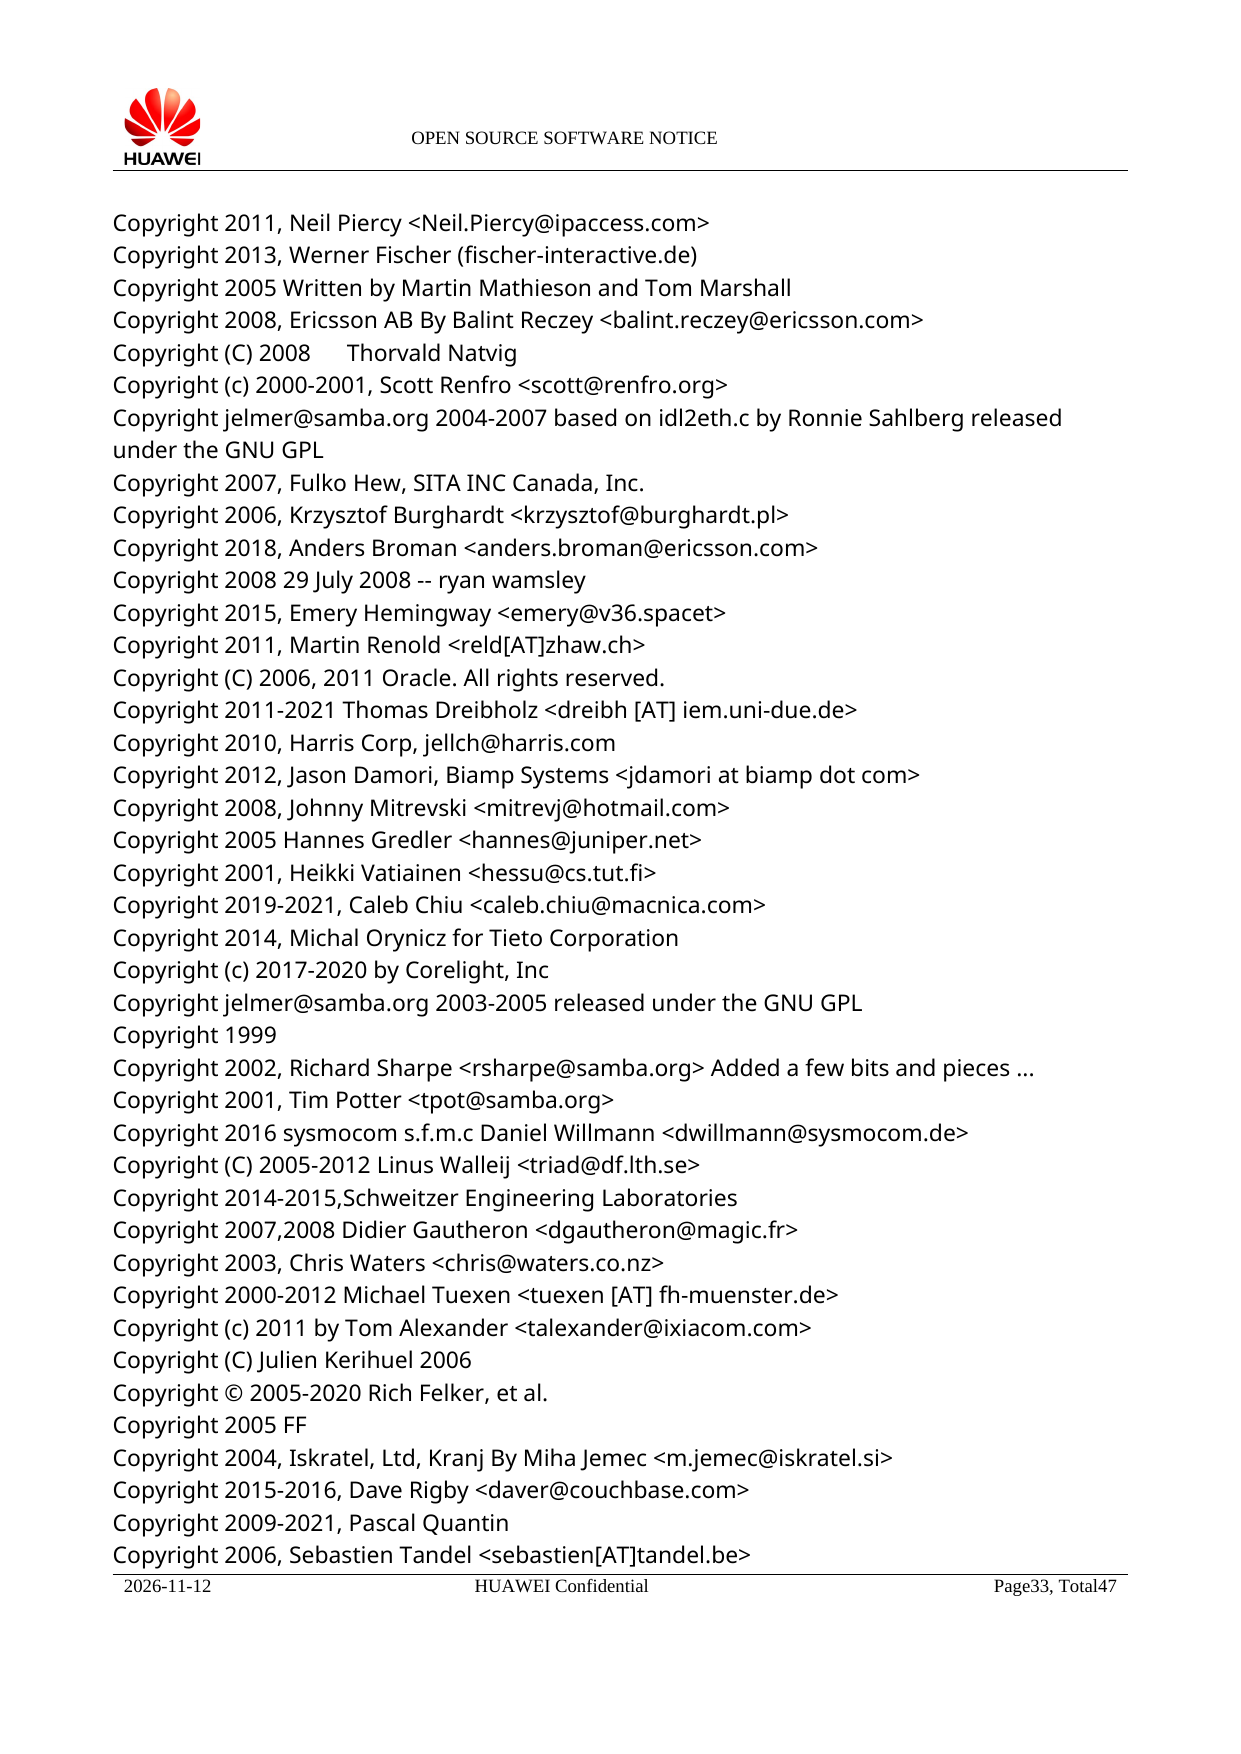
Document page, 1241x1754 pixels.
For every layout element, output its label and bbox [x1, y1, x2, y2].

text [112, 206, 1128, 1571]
picture [124, 88, 201, 165]
